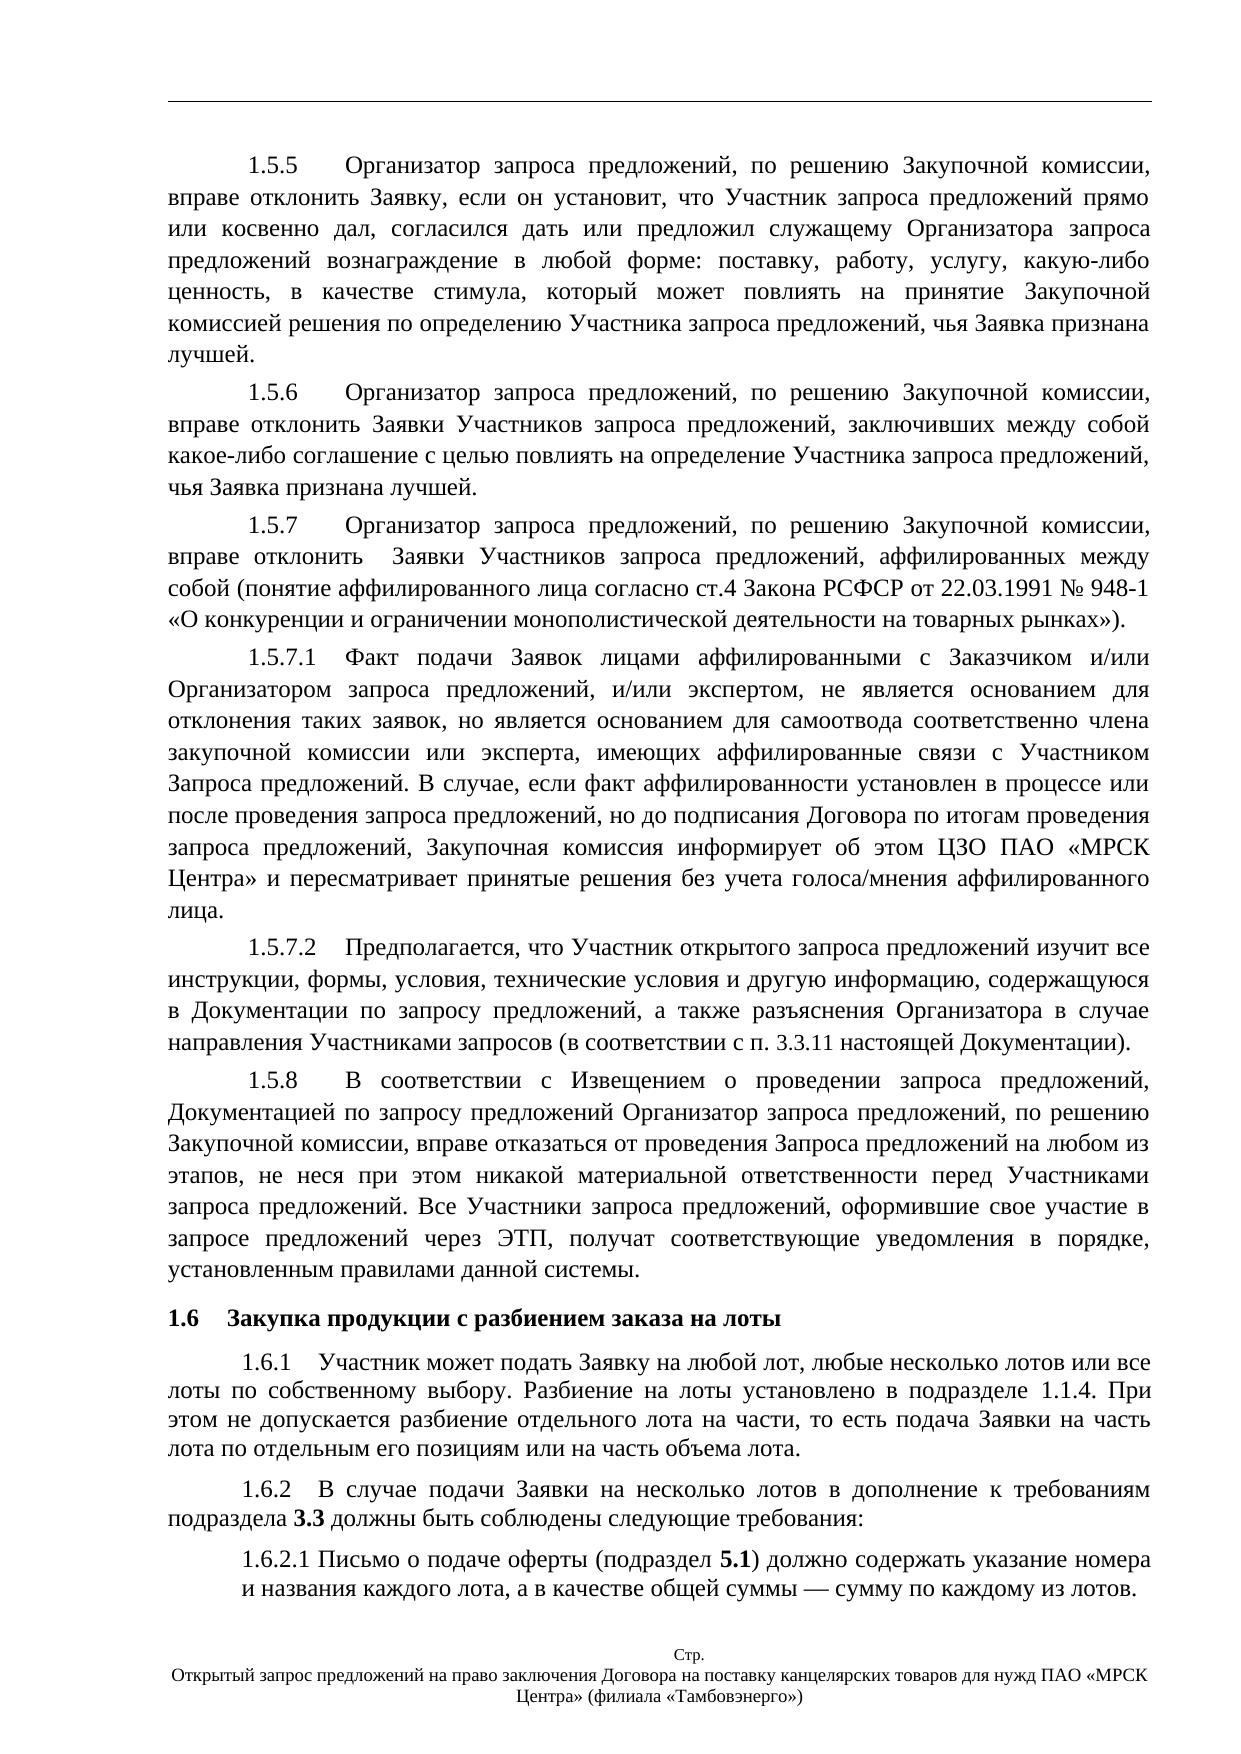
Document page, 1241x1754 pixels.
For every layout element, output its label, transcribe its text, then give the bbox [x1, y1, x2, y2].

list Организатор запроса предложений, по решению Закупочной комиссии, вправе отклонить Заявку, если он установит, что Участник запроса предложений прямо или косвенно дал, согласился дать или предложил служащему Организатора запроса предложений вознаграждение в любой форме: поставку, работу, услугу, какую-либо ценность, в качестве стимула, который может повлиять на принятие Закупочной комиссией решения по определению Участника запроса предложений, чья Заявка признана лучшей. [168, 150, 1150, 368]
list Факт подачи Заявок лицами аффилированными с Заказчиком и/или Организатором запроса предложений, и/или экспертом, не является основанием для отклонения таких заявок, но является основанием для самоотвода соответственно члена закупочной комиссии или эксперта, имеющих аффилированные связи с Участником Запроса предложений. В случае, если факт аффилированности установлен в процессе или после проведения запроса предложений, но до подписания Договора по итогам проведения запроса предложений, Закупочная комиссия информирует об этом ЦЗО ПАО «МРСК Центра» и пересматривает принятые решения без учета голоса/мнения аффилированного лица. [168, 642, 1150, 923]
subtitle Участник может подать Заявку на любой лот, любые несколько лотов или все лоты по собственному выбору. Разбиение на лоты установлено в подразделе 1.1.4. При этом не допускается разбиение отдельного лота на части, то есть подача Заявки на часть лота по отдельным его позициям или на часть объема лота. [168, 1347, 1152, 1462]
subtitle Закупка продукции с разбиением заказа на лоты [168, 1303, 1152, 1331]
list В соответствии с Извещением о проведении запроса предложений, Документацией по запросу предложений Организатор запроса предложений, по решению Закупочной комиссии, вправе отказаться от проведения Запроса предложений на любом из этапов, не неся при этом никакой материальной ответственности перед Участниками запроса предложений. Все Участники запроса предложений, оформившие свое участие в запросе предложений через ЭТП, получат соответствующие уведомления в порядке, установленным правилами данной системы. [168, 1065, 1150, 1283]
subtitle Письмо о подаче оферты (подраздел 5.1) должно содержать указание номера и названия каждого лота, а в качестве общей суммы — сумму по каждому из лотов. [241, 1544, 1152, 1602]
list Организатор запроса предложений, по решению Закупочной комиссии, вправе отклонить Заявки Участников запроса предложений, заключивших между собой какое-либо соглашение с целью повлиять на определение Участника запроса предложений, чья Заявка признана лучшей. [168, 377, 1150, 501]
list Предполагается, что Участник открытого запроса предложений изучит все инструкции, формы, условия, технические условия и другую информацию, содержащуюся в Документации по запросу предложений, а также разъяснения Организатора в случае направления Участниками запросов (в соответствии с п. 3.3.11 настоящей Документации). [168, 932, 1150, 1056]
list Организатор запроса предложений, по решению Закупочной комиссии, вправе отклонить Заявки Участников запроса предложений, аффилированных между собой (понятие аффилированного лица согласно ст.4 Закона РСФСР от 22.03.1991 № 948-1 «О конкуренции и ограничении монополистической деятельности на товарных рынках»). [168, 510, 1150, 633]
subtitle В случае подачи Заявки на несколько лотов в дополнение к требованиям подраздела 3.3 должны быть соблюдены следующие требования: [168, 1474, 1152, 1532]
